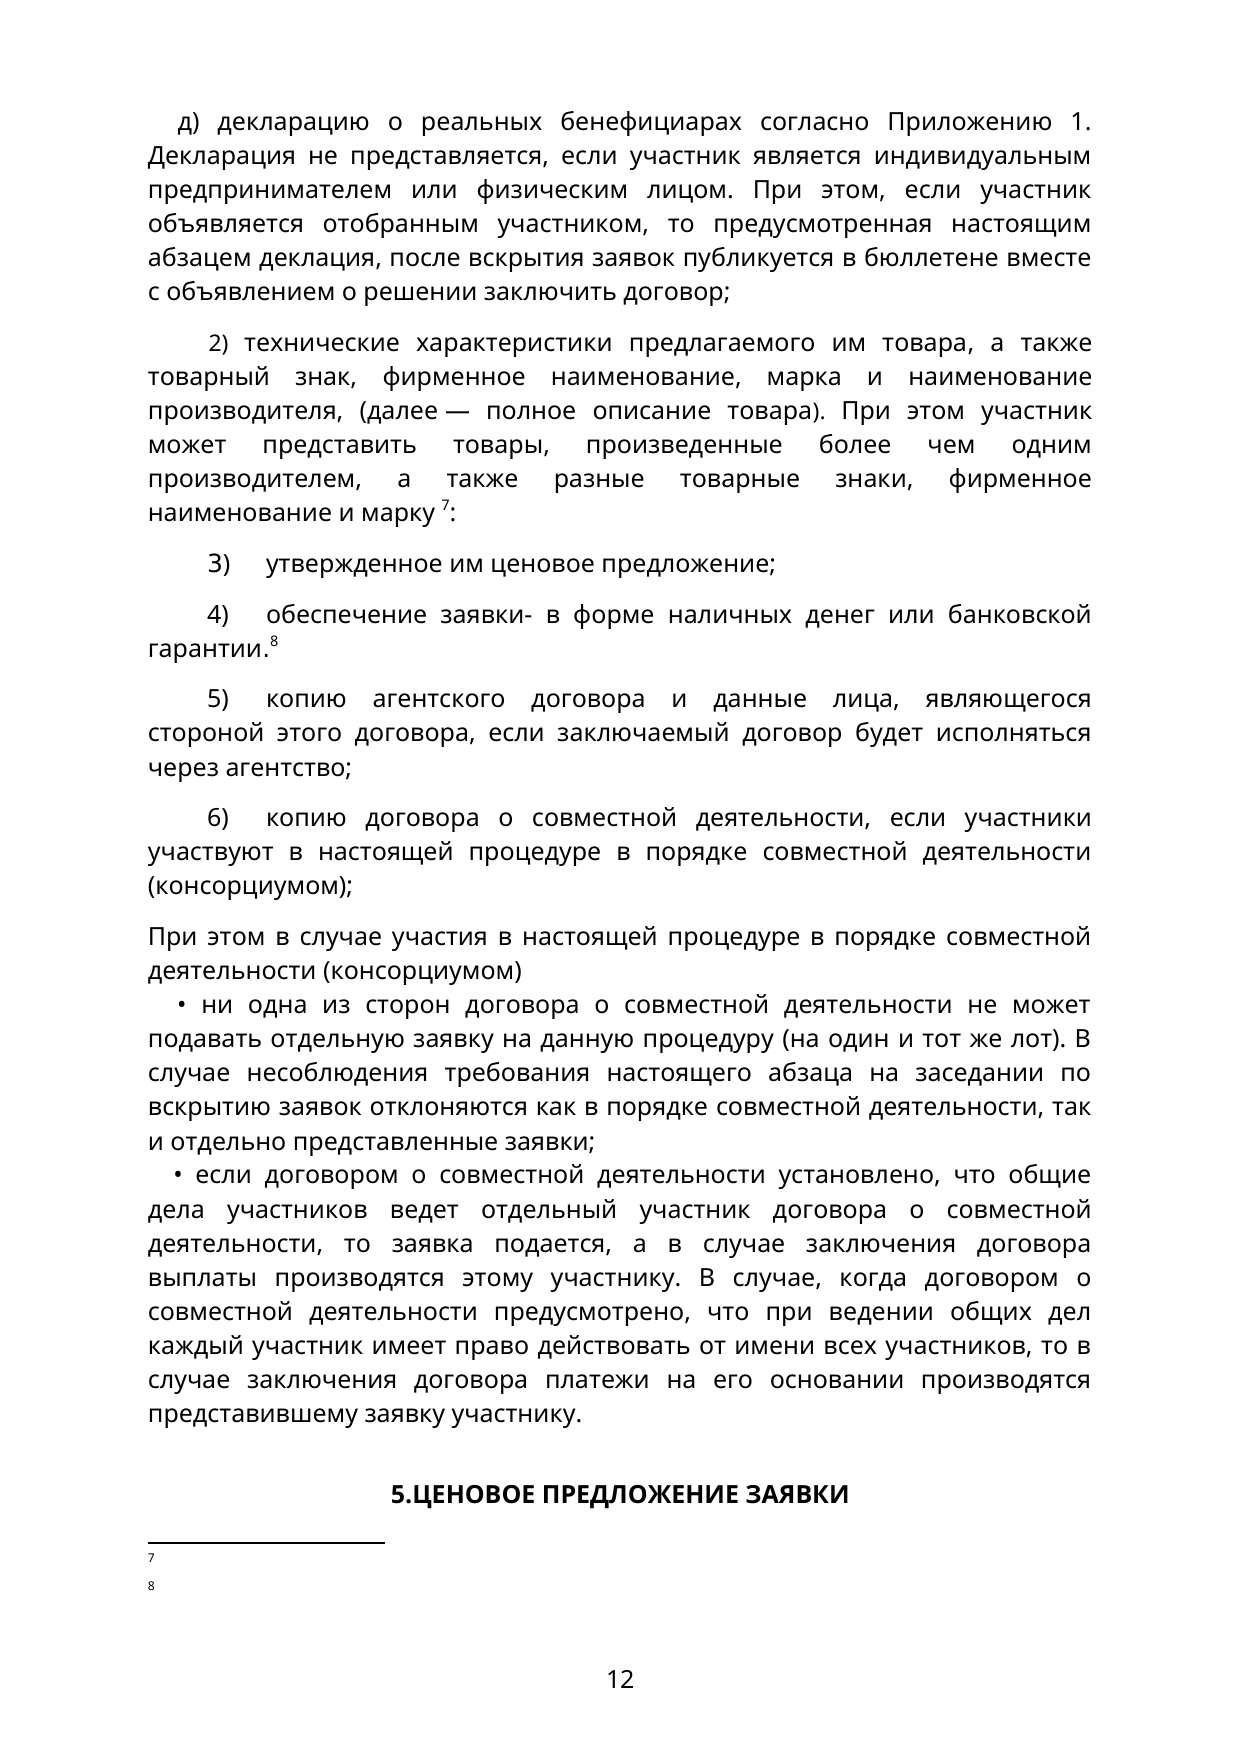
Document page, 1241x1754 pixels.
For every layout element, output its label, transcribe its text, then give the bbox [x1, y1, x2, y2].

text 6) копию договора о совместной деятельности, если участники участвуют в настоящей процедуре в порядке совместной деятельности (консорциумом); [148, 800, 1092, 902]
text 5.ЦЕНОВОЕ ПРЕДЛОЖЕНИЕ ЗАЯВКИ [148, 1476, 1092, 1510]
text • ни одна из сторон договора о совместной деятельности не может подавать отдельную заявку на данную процедуру (на один и тот же лот). В случае несоблюдения требования настоящего абзаца на заседании по вскрытию заявок отклоняются как в порядке совместной деятельности, так и отдельно представленные заявки; [148, 987, 1092, 1157]
text • если договором о совместной деятельности установлено, что общие дела участников ведет отдельный участник договора о совместной деятельности, то заявка подается, а в случае заключения договора выплаты производятся этому участнику. В случае, когда договором о совместной деятельности предусмотрено, что при ведении общих дел каждый участник имеет право действовать от имени всех участников, то в случае заключения договора платежи на его основании производятся представившему заявку участнику. [148, 1157, 1092, 1430]
text 2) технические характеристики предлагаемого им товара, а также товарный знак, фирменное наименование, марка и наименование производителя, (далее — полное описание товара). При этом участник может представить товары, произведенные более чем одним производителем, а также разные товарные знаки, фирменное наименование и марку 7: [148, 324, 1092, 529]
text При этом в случае участия в настоящей процедуре в порядке совместной деятельности (консорциумом) [148, 919, 1092, 987]
text 4) обеспечение заявки- в форме наличных денег или банковской гарантии.8 [148, 596, 1092, 664]
text 5) копию агентского договора и данные лица, являющегося стороной этого договора, если заключаемый договор будет исполняться через агентство; [148, 681, 1092, 783]
text 3) утвержденное им ценовое предложение; [148, 546, 1092, 579]
text д) декларацию о реальных бенефициарах согласно Приложению 1. Декларация не представляется, если участник является индивидуальным предпринимателем или физическим лицом. При этом, если участник объявляется отобранным участником, то предусмотренная настоящим абзацем деклация, после вскрытия заявок публикуется в бюллетене вместе с объявлением о решении заключить договор; [148, 103, 1092, 308]
